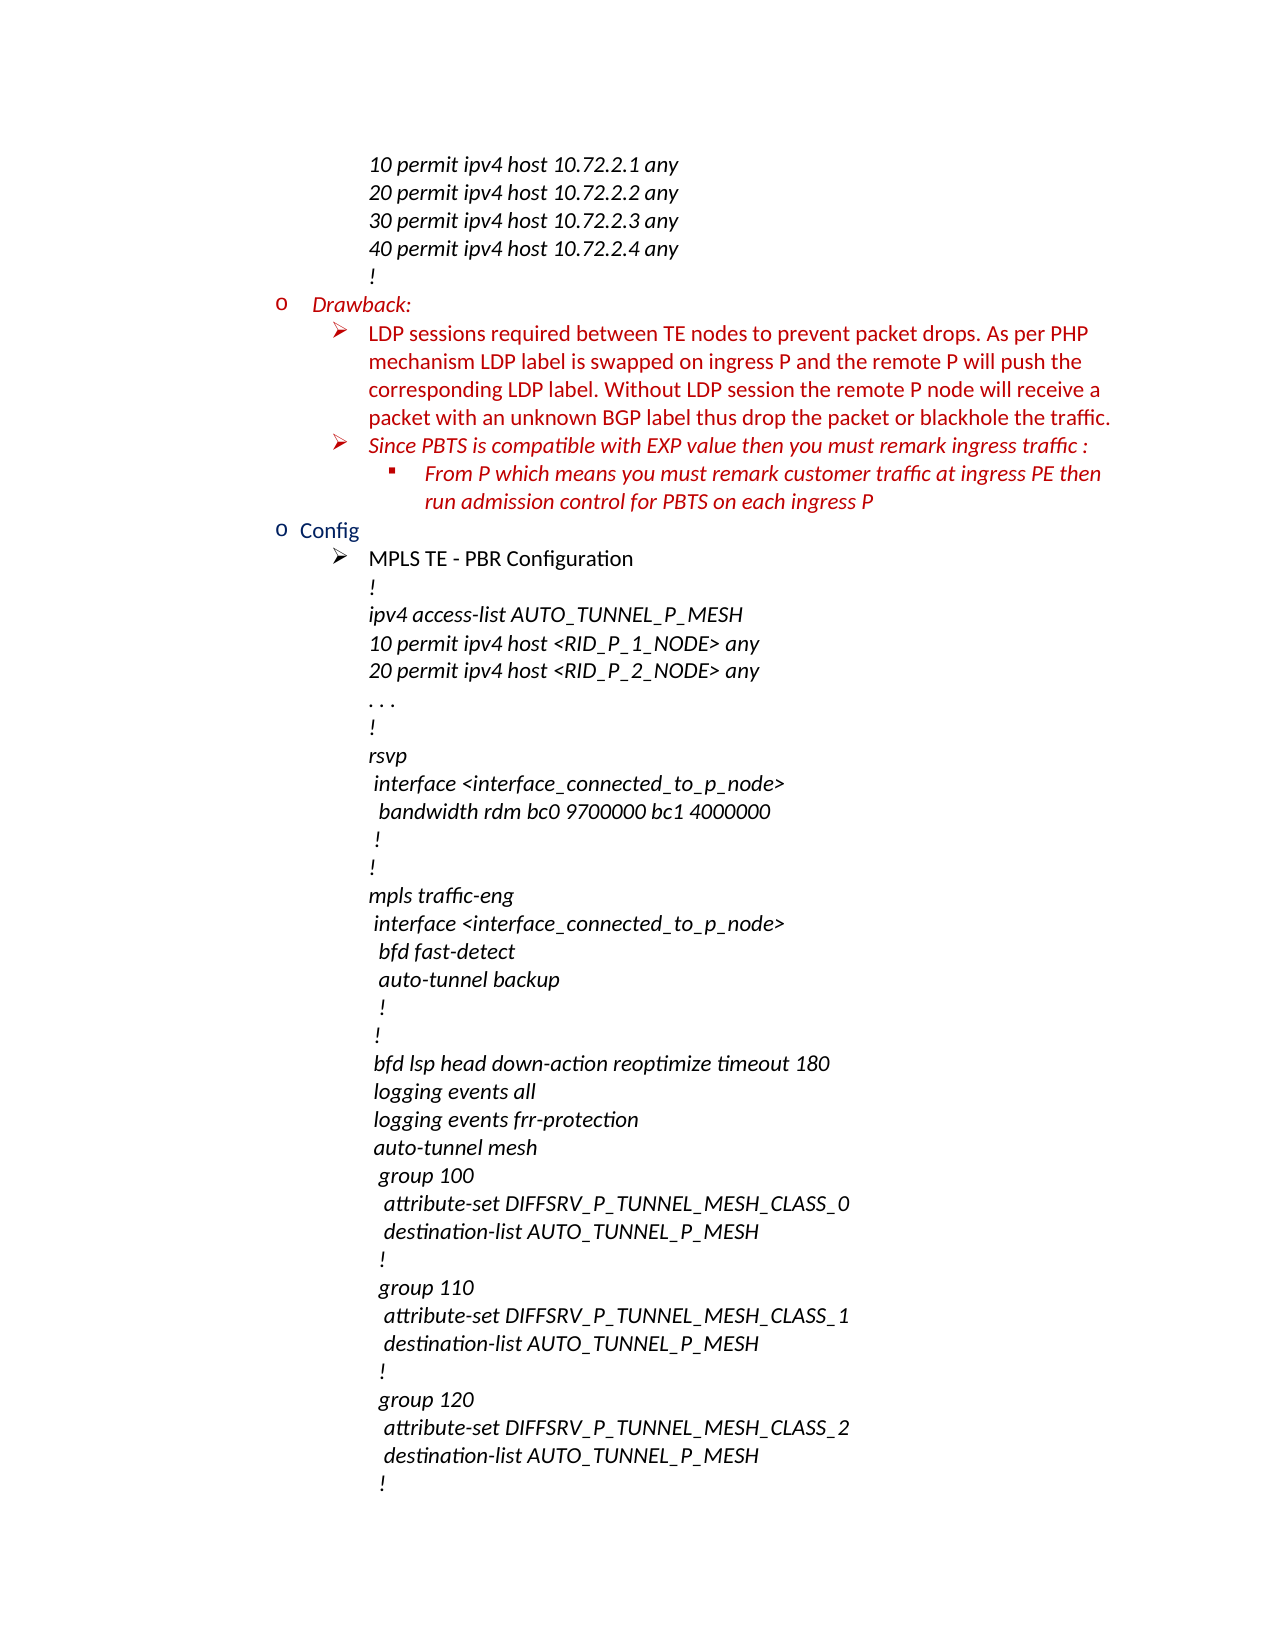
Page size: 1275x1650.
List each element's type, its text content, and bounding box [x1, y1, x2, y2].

text 20 permit ipv4 host <RID_P_2_NODE> any [368, 657, 1125, 685]
list From P which means you must remark customer traffic at ingress PE then run admission control for PBTS on each ingress P [387, 459, 1125, 515]
text 20 permit ipv4 host 10.72.2.2 any [368, 178, 1125, 206]
text interface <interface_connected_to_p_node> [368, 769, 1125, 797]
list LDP sessions required between TE nodes to prevent packet drops. As per PHP mechanism LDP label is swapped on ingress P and the remote P will push the corresponding LDP label. Without LDP session the remote P node will receive a packet with an unknown BGP label thus drop the packet or blackhole the traffic. [331, 319, 1125, 431]
text group 100 [368, 1161, 1125, 1189]
text 40 permit ipv4 host 10.72.2.4 any [368, 234, 1125, 262]
text destination-list AUTO_TUNNEL_P_MESH [368, 1441, 1125, 1469]
text logging events all [368, 1077, 1125, 1105]
list Drawback: [274, 290, 1125, 319]
text ! [368, 1469, 1125, 1497]
text bandwidth rdm bc0 9700000 bc1 4000000 [368, 797, 1125, 825]
text attribute-set DIFFSRV_P_TUNNEL_MESH_CLASS_1 [368, 1301, 1125, 1329]
text group 110 [368, 1273, 1125, 1301]
text ! [368, 573, 1125, 601]
text . . . [368, 685, 1125, 713]
text group 120 [368, 1385, 1125, 1413]
list MPLS TE - PBR Configuration [331, 544, 1125, 573]
text bfd fast-detect [368, 937, 1125, 965]
text ! [368, 713, 1125, 741]
text ! [368, 853, 1125, 881]
text interface <interface_connected_to_p_node> [368, 909, 1125, 937]
text ! [368, 262, 1125, 290]
text ! [368, 993, 1125, 1021]
text attribute-set DIFFSRV_P_TUNNEL_MESH_CLASS_2 [368, 1413, 1125, 1441]
list Config [274, 515, 1125, 544]
text ! [368, 825, 1125, 853]
text 30 permit ipv4 host 10.72.2.3 any [368, 206, 1125, 234]
text 10 permit ipv4 host <RID_P_1_NODE> any [368, 629, 1125, 657]
text mpls traffic-eng [368, 881, 1125, 909]
text ! [368, 1245, 1125, 1273]
text attribute-set DIFFSRV_P_TUNNEL_MESH_CLASS_0 [368, 1189, 1125, 1217]
text rsvp [368, 741, 1125, 769]
list Since PBTS is compatible with EXP value then you must remark ingress traffic : [331, 431, 1125, 459]
text ipv4 access-list AUTO_TUNNEL_P_MESH [368, 601, 1125, 629]
text auto-tunnel mesh [368, 1133, 1125, 1161]
text ! [368, 1357, 1125, 1385]
text 10 permit ipv4 host 10.72.2.1 any [368, 150, 1125, 178]
text ! [368, 1021, 1125, 1049]
text auto-tunnel backup [368, 965, 1125, 993]
text logging events frr-protection [368, 1105, 1125, 1133]
text bfd lsp head down-action reoptimize timeout 180 [368, 1049, 1125, 1077]
text destination-list AUTO_TUNNEL_P_MESH [368, 1217, 1125, 1245]
text destination-list AUTO_TUNNEL_P_MESH [368, 1329, 1125, 1357]
